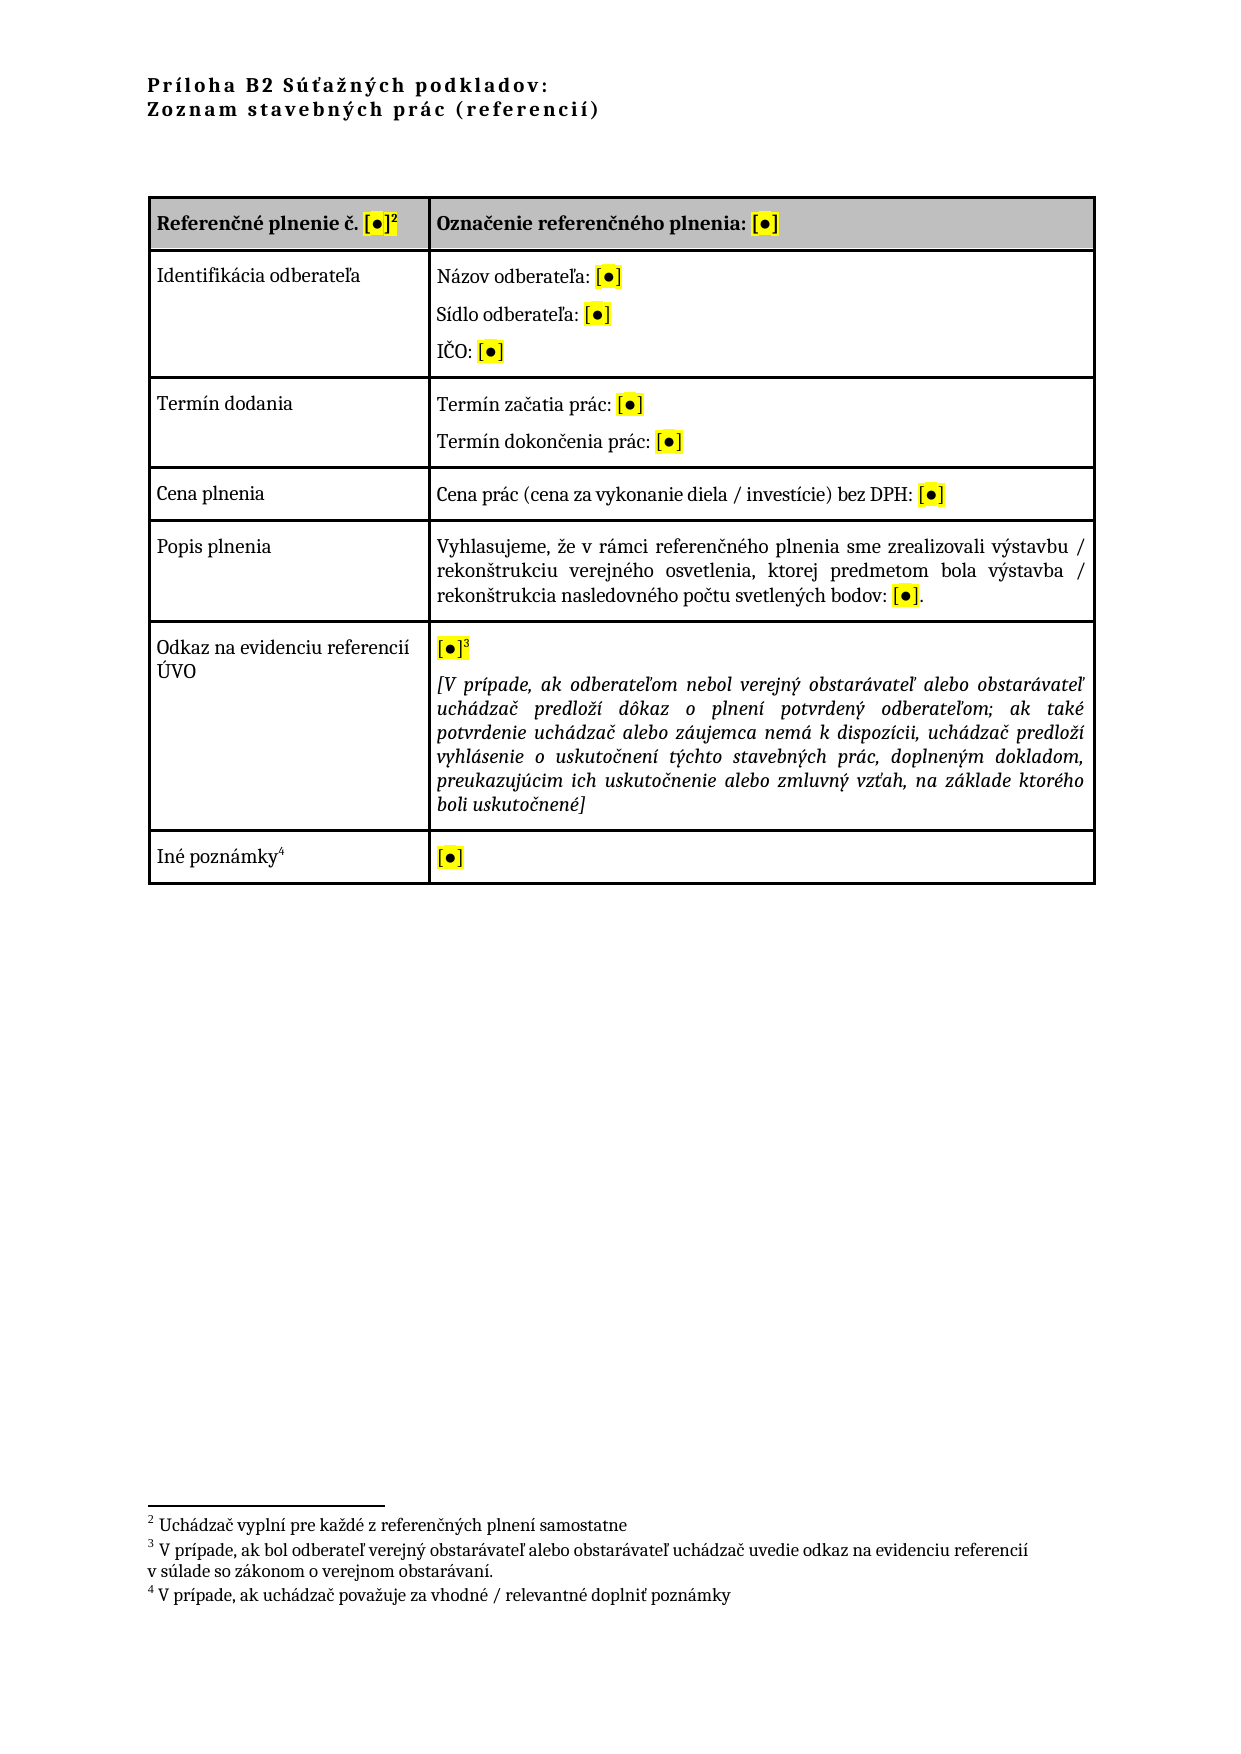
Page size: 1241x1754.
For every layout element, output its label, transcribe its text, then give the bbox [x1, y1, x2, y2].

table_cell Popis plnenia [151, 522, 428, 620]
table_header Referenčné plnenie č. [●] [151, 199, 428, 248]
table_cell Názov odberateľa: [●] Sídlo odberateľa: [●] IČO: [●] [431, 252, 1093, 376]
table_cell Odkaz na evidenciu referencií ÚVO [151, 623, 428, 829]
table_cell Iné poznámky [151, 832, 428, 882]
table_cell Cena plnenia [151, 469, 428, 519]
table_cell [●] [431, 832, 1093, 882]
table_cell Cena prác (cena za vykonanie diela / investície) bez DPH: [●] [431, 469, 1093, 519]
table_cell Vyhlasujeme, že v rámci referenčného plnenia sme zrealizovali výstavbu / rekonštrukciu verejného osvetlenia, ktorej predmetom bola výstavba / rekonštrukcia nasledovného počtu svetlených bodov: [●]. [431, 522, 1093, 620]
table_cell [●] [V prípade, ak odberateľom nebol verejný obstarávateľ alebo obstarávateľ uchádzač predloží dôkaz o plnení potvrdený odberateľom; ak také potvrdenie uchádzač alebo záujemca nemá k dispozícii, uchádzač predloží vyhlásenie o uskutočnení týchto stavebných prác, doplneným dokladom, preukazujúcim ich uskutočnenie alebo zmluvný vzťah, na základe ktorého boli uskutočnené] [431, 623, 1093, 829]
table_header Označenie referenčného plnenia: [●] [431, 199, 1093, 248]
table_cell Termín začatia prác: [●] Termín dokončenia prác: [●] [431, 379, 1093, 466]
table_cell Termín dodania [151, 379, 428, 466]
table_cell Identifikácia odberateľa [151, 252, 428, 376]
